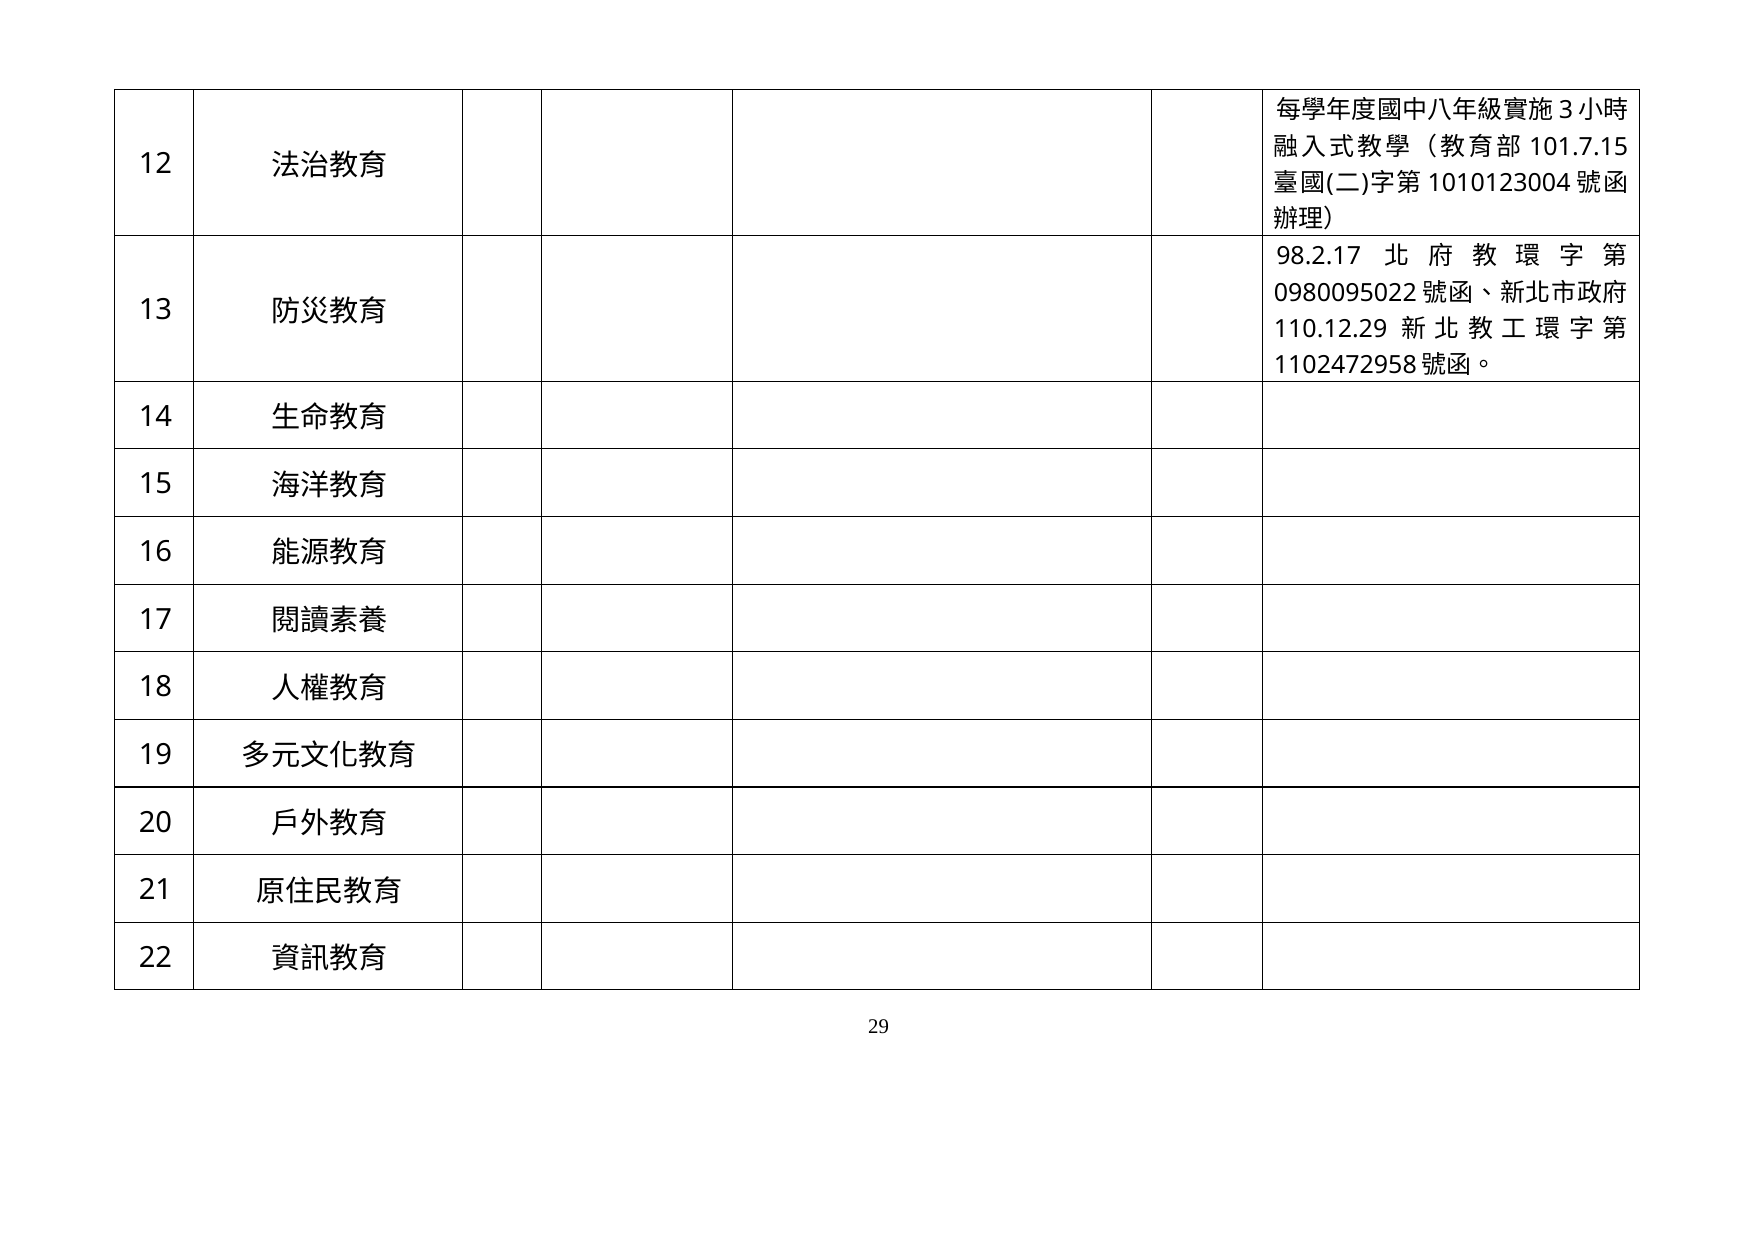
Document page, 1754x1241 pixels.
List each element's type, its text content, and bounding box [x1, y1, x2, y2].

table_cell [463, 923, 541, 989]
table_cell 15 [115, 449, 193, 516]
table_cell 12 [115, 90, 193, 235]
table_cell 人權教育 [194, 652, 462, 719]
table_cell [542, 855, 732, 922]
table_cell [733, 236, 1151, 381]
table_cell [463, 585, 541, 651]
table_cell [1152, 585, 1262, 651]
table_cell [542, 585, 732, 651]
table_cell 戶外教育 [194, 788, 462, 854]
table_cell 能源教育 [194, 517, 462, 583]
table_cell [1263, 788, 1639, 854]
table_cell 21 [115, 855, 193, 922]
table_cell 18 [115, 652, 193, 719]
table_cell [1152, 449, 1262, 516]
table_cell [463, 652, 541, 719]
table_cell [1152, 652, 1262, 719]
table_cell [1152, 90, 1262, 235]
table_cell [463, 855, 541, 922]
table_cell [463, 382, 541, 448]
table_cell [1152, 382, 1262, 448]
table_cell [1152, 517, 1262, 583]
table_cell [1263, 923, 1639, 989]
table_cell 98.2.17北府教環字第0980095022號函、新北市政府110.12.29新北教工環字第1102472958號函。 [1263, 236, 1639, 381]
table_cell [463, 517, 541, 583]
table_cell 19 [115, 720, 193, 786]
table_cell [733, 788, 1151, 854]
table_cell [1152, 788, 1262, 854]
table_cell [542, 449, 732, 516]
table_cell [463, 90, 541, 235]
table_cell 海洋教育 [194, 449, 462, 516]
table_cell [733, 585, 1151, 651]
table_cell [733, 382, 1151, 448]
table_cell 14 [115, 382, 193, 448]
table_cell 閱讀素養 [194, 585, 462, 651]
table_cell [1152, 236, 1262, 381]
table_cell 每學年度國中八年級實施3小時融入式教學（教育部101.7.15臺國(二)字第1010123004號函辦理） [1263, 90, 1639, 235]
table_cell [1263, 585, 1639, 651]
table_cell [1263, 855, 1639, 922]
table_cell [733, 90, 1151, 235]
table_cell [1152, 720, 1262, 786]
table_cell 20 [115, 788, 193, 854]
table_cell [542, 517, 732, 583]
table_cell [463, 788, 541, 854]
table_cell 多元文化教育 [194, 720, 462, 786]
table_cell [1263, 517, 1639, 583]
table_cell 資訊教育 [194, 923, 462, 989]
table_cell [463, 720, 541, 786]
table_cell [542, 382, 732, 448]
table_cell [463, 236, 541, 381]
table_cell 生命教育 [194, 382, 462, 448]
table_cell [733, 855, 1151, 922]
table_cell 22 [115, 923, 193, 989]
table_cell 防災教育 [194, 236, 462, 381]
table_cell [1263, 449, 1639, 516]
table_cell [1263, 720, 1639, 786]
table_cell 13 [115, 236, 193, 381]
table_cell [733, 720, 1151, 786]
table_cell [733, 652, 1151, 719]
table_cell 16 [115, 517, 193, 583]
table_cell [542, 923, 732, 989]
table_cell [1152, 923, 1262, 989]
table_cell [733, 449, 1151, 516]
table_cell 原住民教育 [194, 855, 462, 922]
table_cell [733, 517, 1151, 583]
table_cell [542, 90, 732, 235]
table_cell [542, 652, 732, 719]
table_cell 17 [115, 585, 193, 651]
table_cell [1152, 855, 1262, 922]
table_cell [542, 788, 732, 854]
table_cell [542, 236, 732, 381]
table_cell [1263, 652, 1639, 719]
table_cell [542, 720, 732, 786]
table_cell [733, 923, 1151, 989]
table_cell 法治教育 [194, 90, 462, 235]
table_cell [463, 449, 541, 516]
table_cell [1263, 382, 1639, 448]
